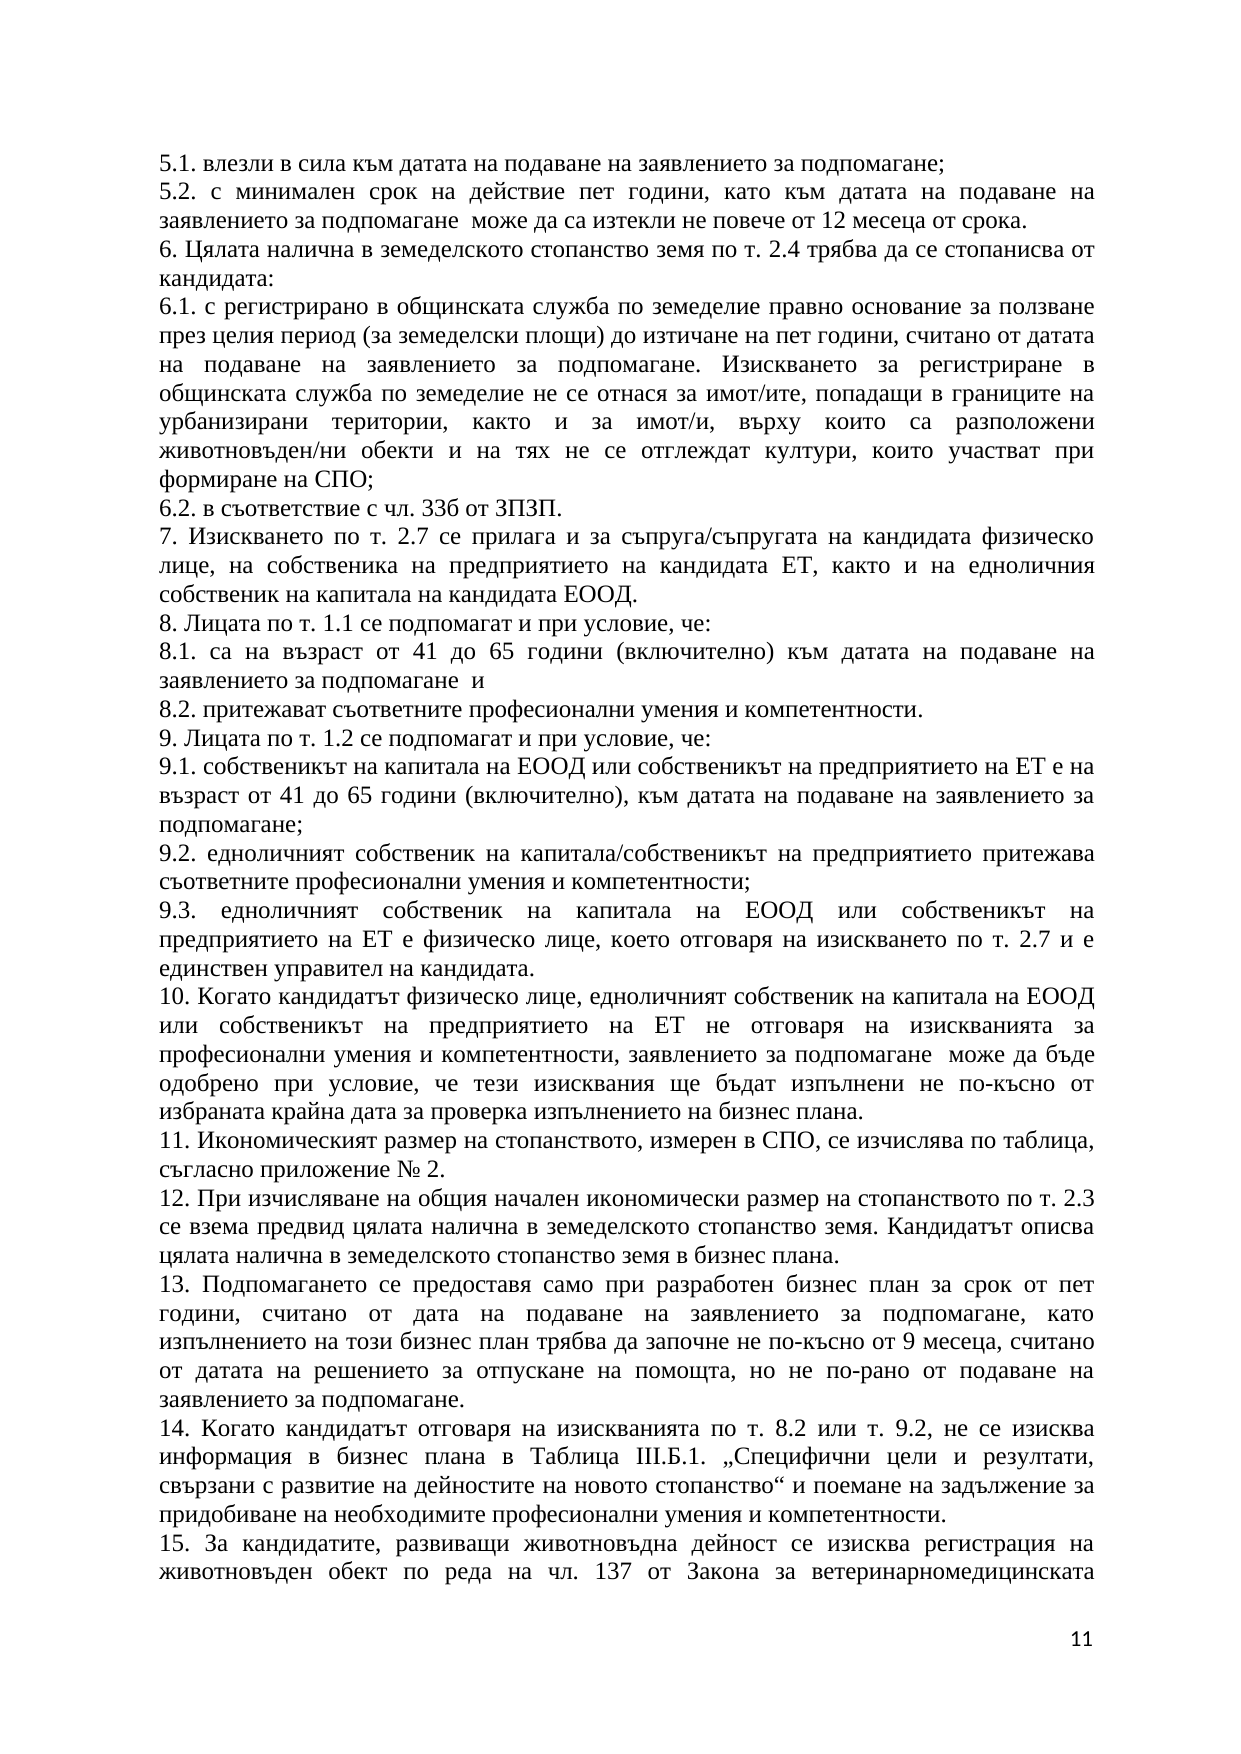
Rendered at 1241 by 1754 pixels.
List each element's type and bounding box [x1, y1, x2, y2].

table_header [148, 148, 1107, 1585]
